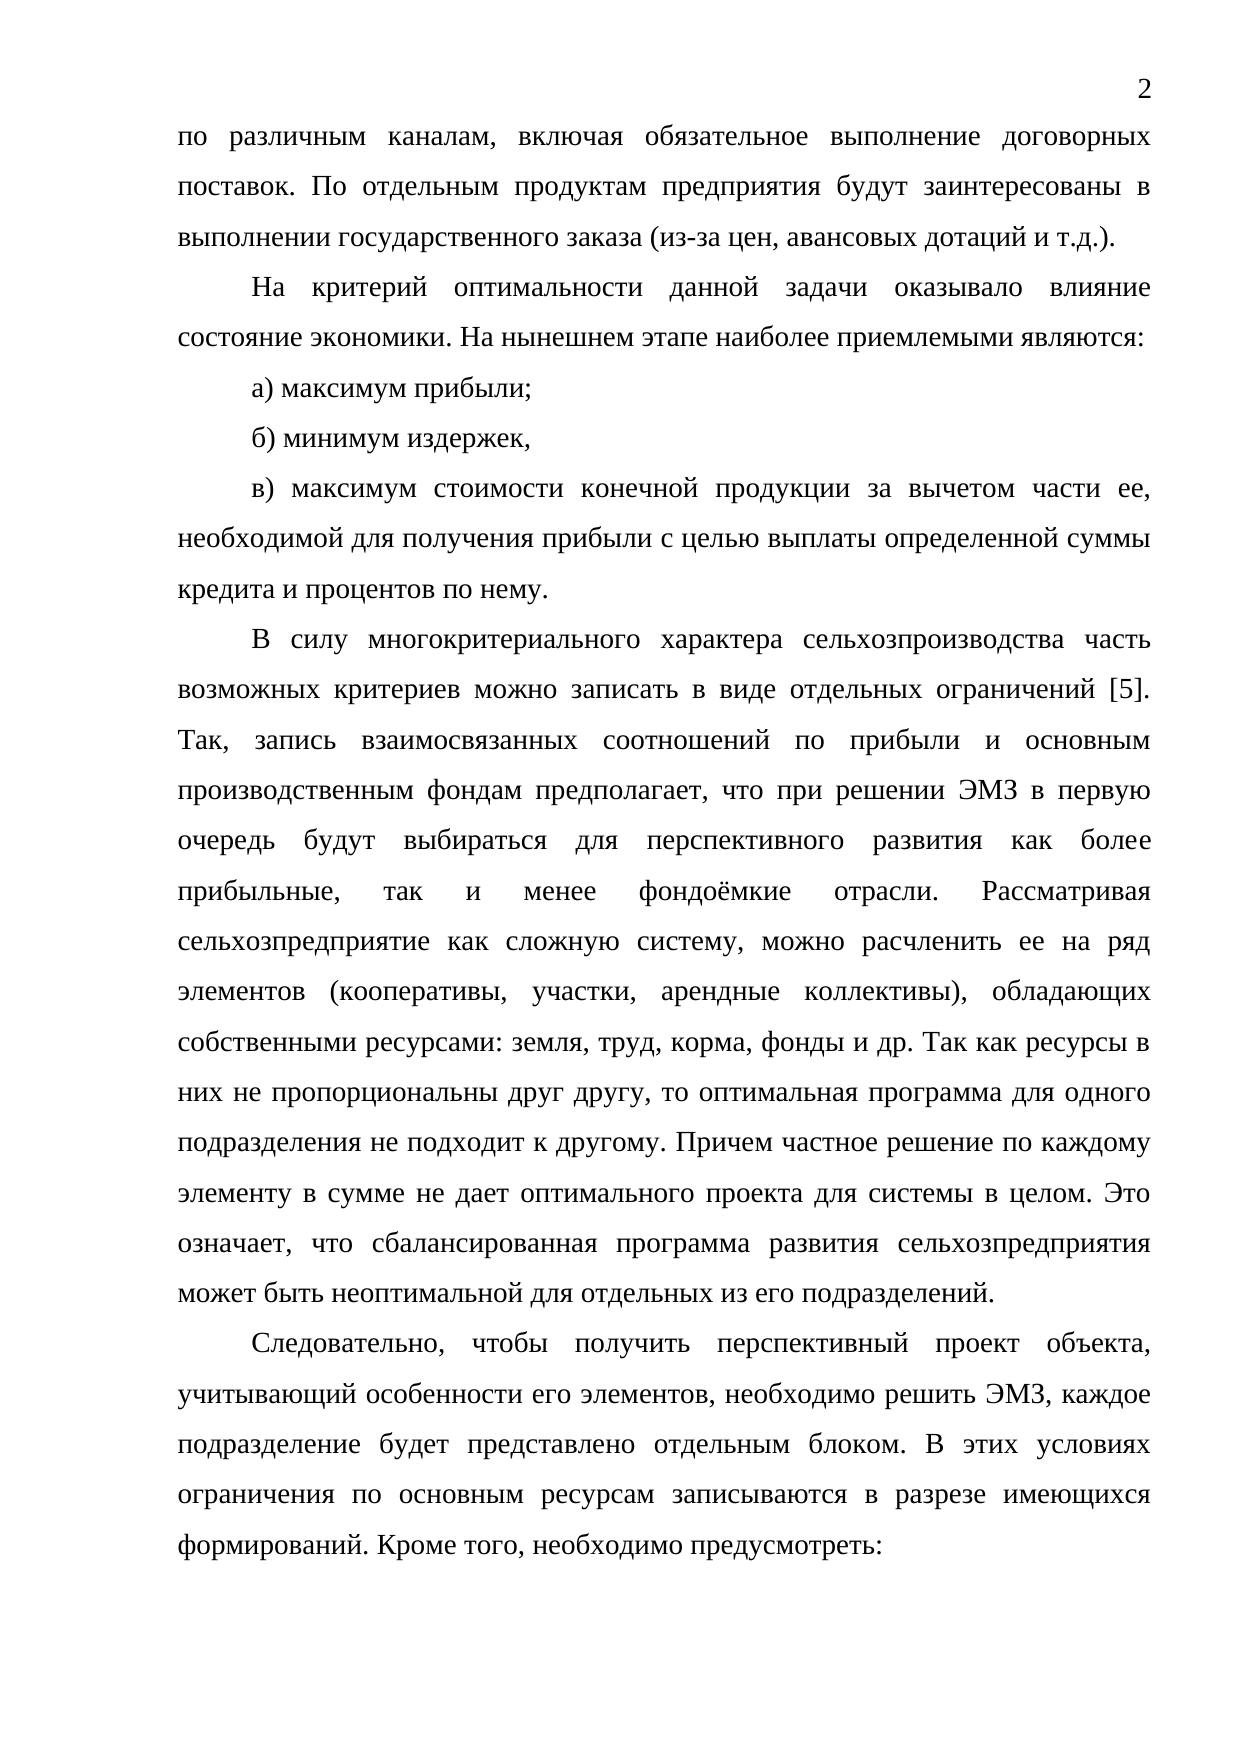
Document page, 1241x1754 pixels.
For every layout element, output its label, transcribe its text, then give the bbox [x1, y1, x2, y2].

text На критерий оптимальности данной задачи оказывало влияние состояние экономики. На нынешнем этапе наиболее приемлемыми являются: [177, 269, 1152, 353]
text В силу многокритериального характера сельхозпроизводства часть возможных критериев можно записать в виде отдельных ограничений [5]. Так, запись взаимосвязанных соотношений по прибыли и основным производственным фондам предполагает, что при решении ЭМЗ в первую очередь будут выбираться для перспективного развития как болеe прибыльные, так и менее фондоёмкие отрасли. Рассматривая сельхозпредприятие как сложную систему, можно расчленить ее на ряд элементов (кооперативы, участки, арендные коллективы), обладающих собственными ресурсами: земля, труд, корма, фонды и др. Так как ресурсы в них не пропорциональны друг другу, то оптимальная программа для одного подразделения не подходит к другому. Причем частное решение по каждому элементу в сумме не дает оптимального проекта для системы в целом. Это означает, что сбалансированная программа развития сельхозпредприятия может быть неоптимальной для отдельных из его подразделений. [177, 621, 1152, 1309]
text б) минимум издержек, [177, 420, 1152, 453]
text в) максимум стоимости конечной продукции за вычетом части ее, необходимой для получения прибыли с целью выплаты определенной суммы кредита и процентов по нему. [177, 470, 1152, 604]
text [177, 118, 1152, 252]
text Следовательно, чтобы получить перспективный проект объекта, учитывающий особенности его элементов, необходимо решить ЭМЗ, каждое подразделение будет представлено отдельным блоком. В этих условиях ограничения по основным ресурсам записываются в разрезе имеющихся формирований. Кроме того, необходимо предусмотреть: [177, 1326, 1152, 1560]
text а) максимум прибыли; [177, 370, 1152, 403]
